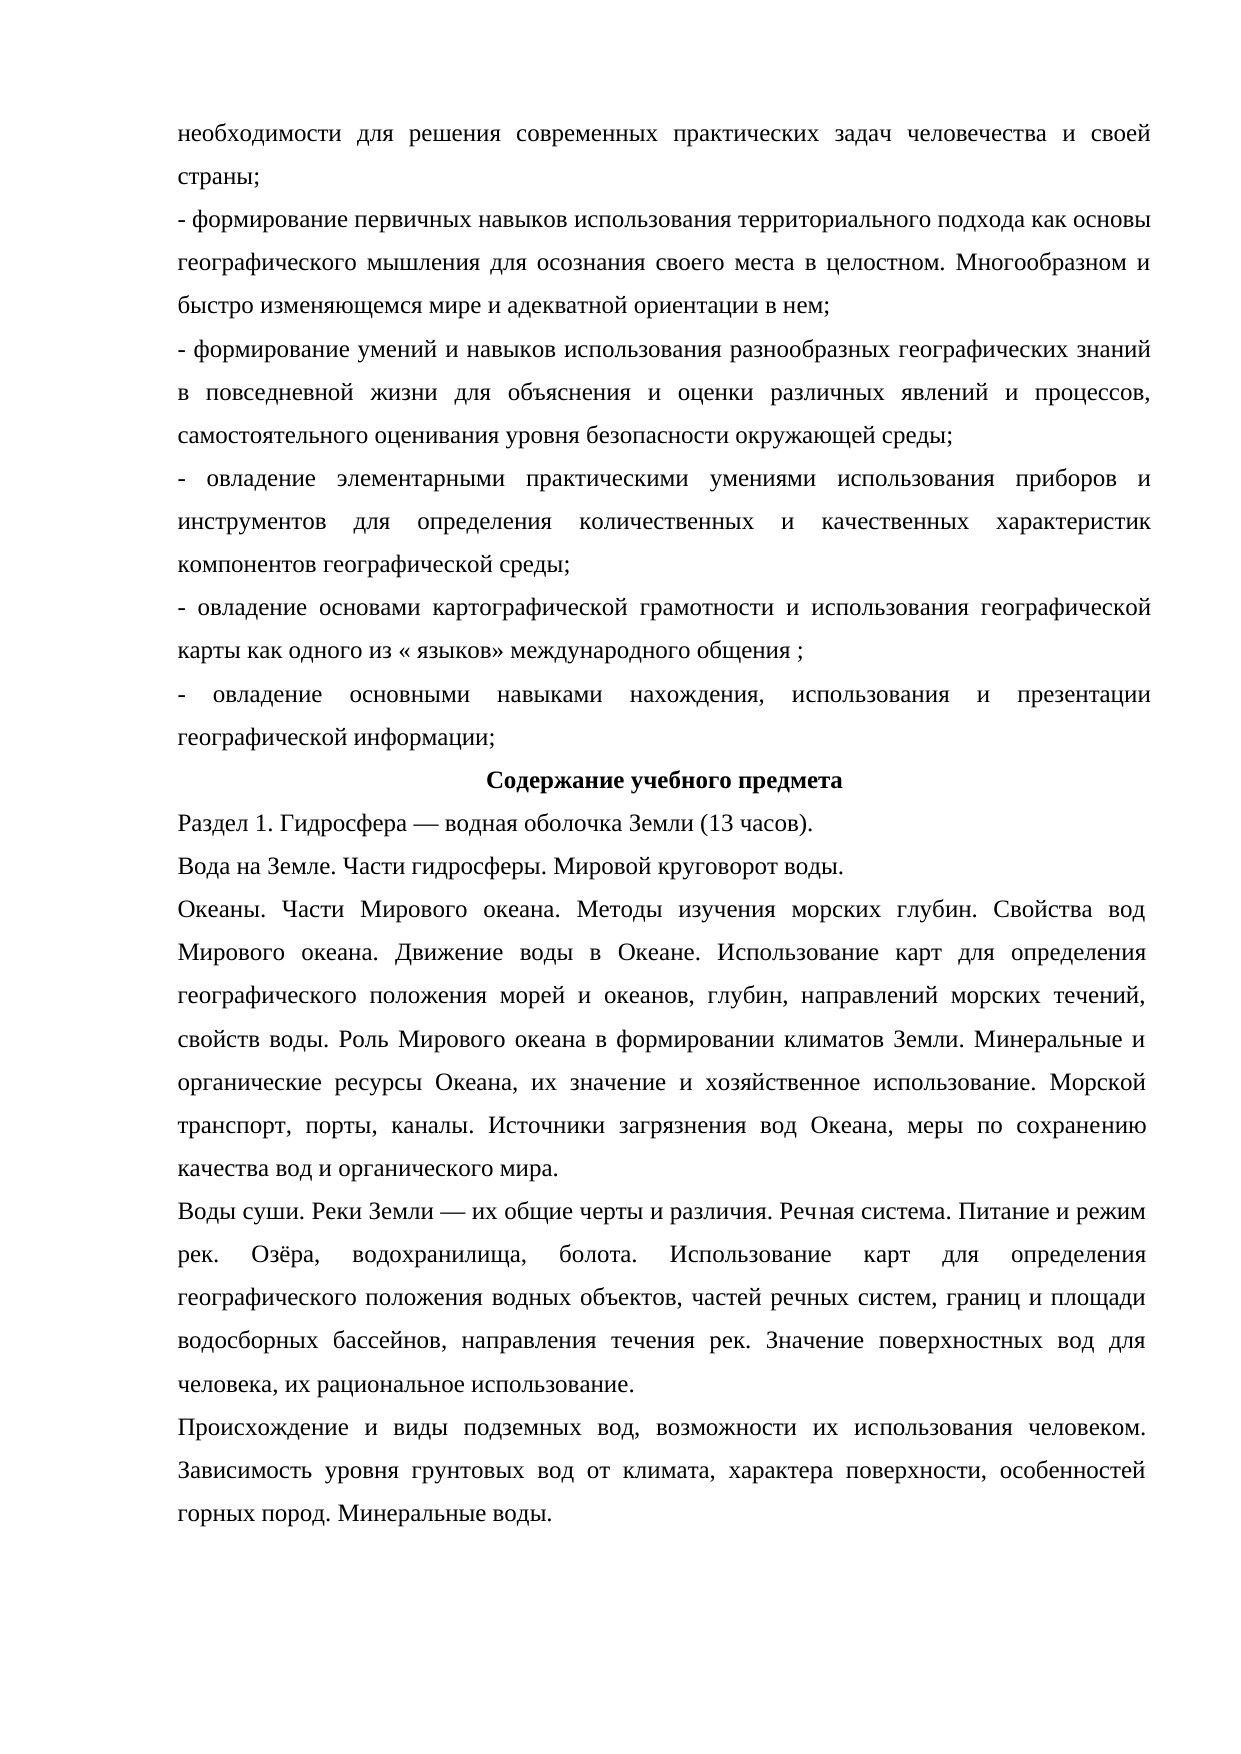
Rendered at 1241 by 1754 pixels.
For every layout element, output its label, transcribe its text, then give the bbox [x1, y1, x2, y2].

text - овладение основами картографической грамотности и использования географической карты как одного из « языков» международного общения ; [177, 592, 1152, 664]
text Вода на Земле. Части гидросферы. Мировой круговорот воды. [177, 851, 1147, 880]
text - формирование умений и навыков использования разнообразных географических знаний в повседневной жизни для объяснения и оценки различных явлений и процессов, самостоятельного оценивания уровня безопасности окружающей среды; [177, 334, 1152, 449]
text Происхождение и виды подземных вод, возможности их использования человеком. Зависимость уровня грунтовых вод от климата, характера поверхности, особенностей горных пород. Минеральные воды. [177, 1412, 1147, 1527]
text Воды суши. Реки Земли — их общие черты и различия. Речная система. Питание и режим рек. Озёра, водохранилища, болота. Использование карт для определения географического положения водных объектов, частей речных систем, границ и площади водосборных бассейнов, направления течения рек. Значение поверхностных вод для человека, их рациональное использование. [177, 1196, 1147, 1397]
text Океаны. Части Мирового океана. Методы изучения морских глубин. Свойства вод Мирового океана. Движение воды в Океане. Использование карт для определения географического положения морей и океанов, глубин, направлений морских течений, свойств воды. Роль Мирового океана в формировании климатов Земли. Минеральные и органические ресурсы Океана, их значение и хозяйственное использование. Морской транспорт, порты, каналы. Источники загрязнения вод Океана, меры по сохранению качества вод и органического мира. [177, 894, 1147, 1182]
text Раздел 1. Гидросфера — водная оболочка Земли (13 часов). [177, 808, 1147, 837]
text - овладение основными навыками нахождения, использования и презентации географической информации; [177, 679, 1152, 751]
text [177, 118, 1152, 190]
text Содержание учебного предмета [177, 765, 1152, 794]
text - овладение элементарными практическими умениями использования приборов и инструментов для определения количественных и качественных характеристик компонентов географической среды; [177, 463, 1152, 578]
text - формирование первичных навыков использования территориального подхода как основы географического мышления для осознания своего места в целостном. Многообразном и быстро изменяющемся мире и адекватной ориентации в нем; [177, 204, 1152, 319]
